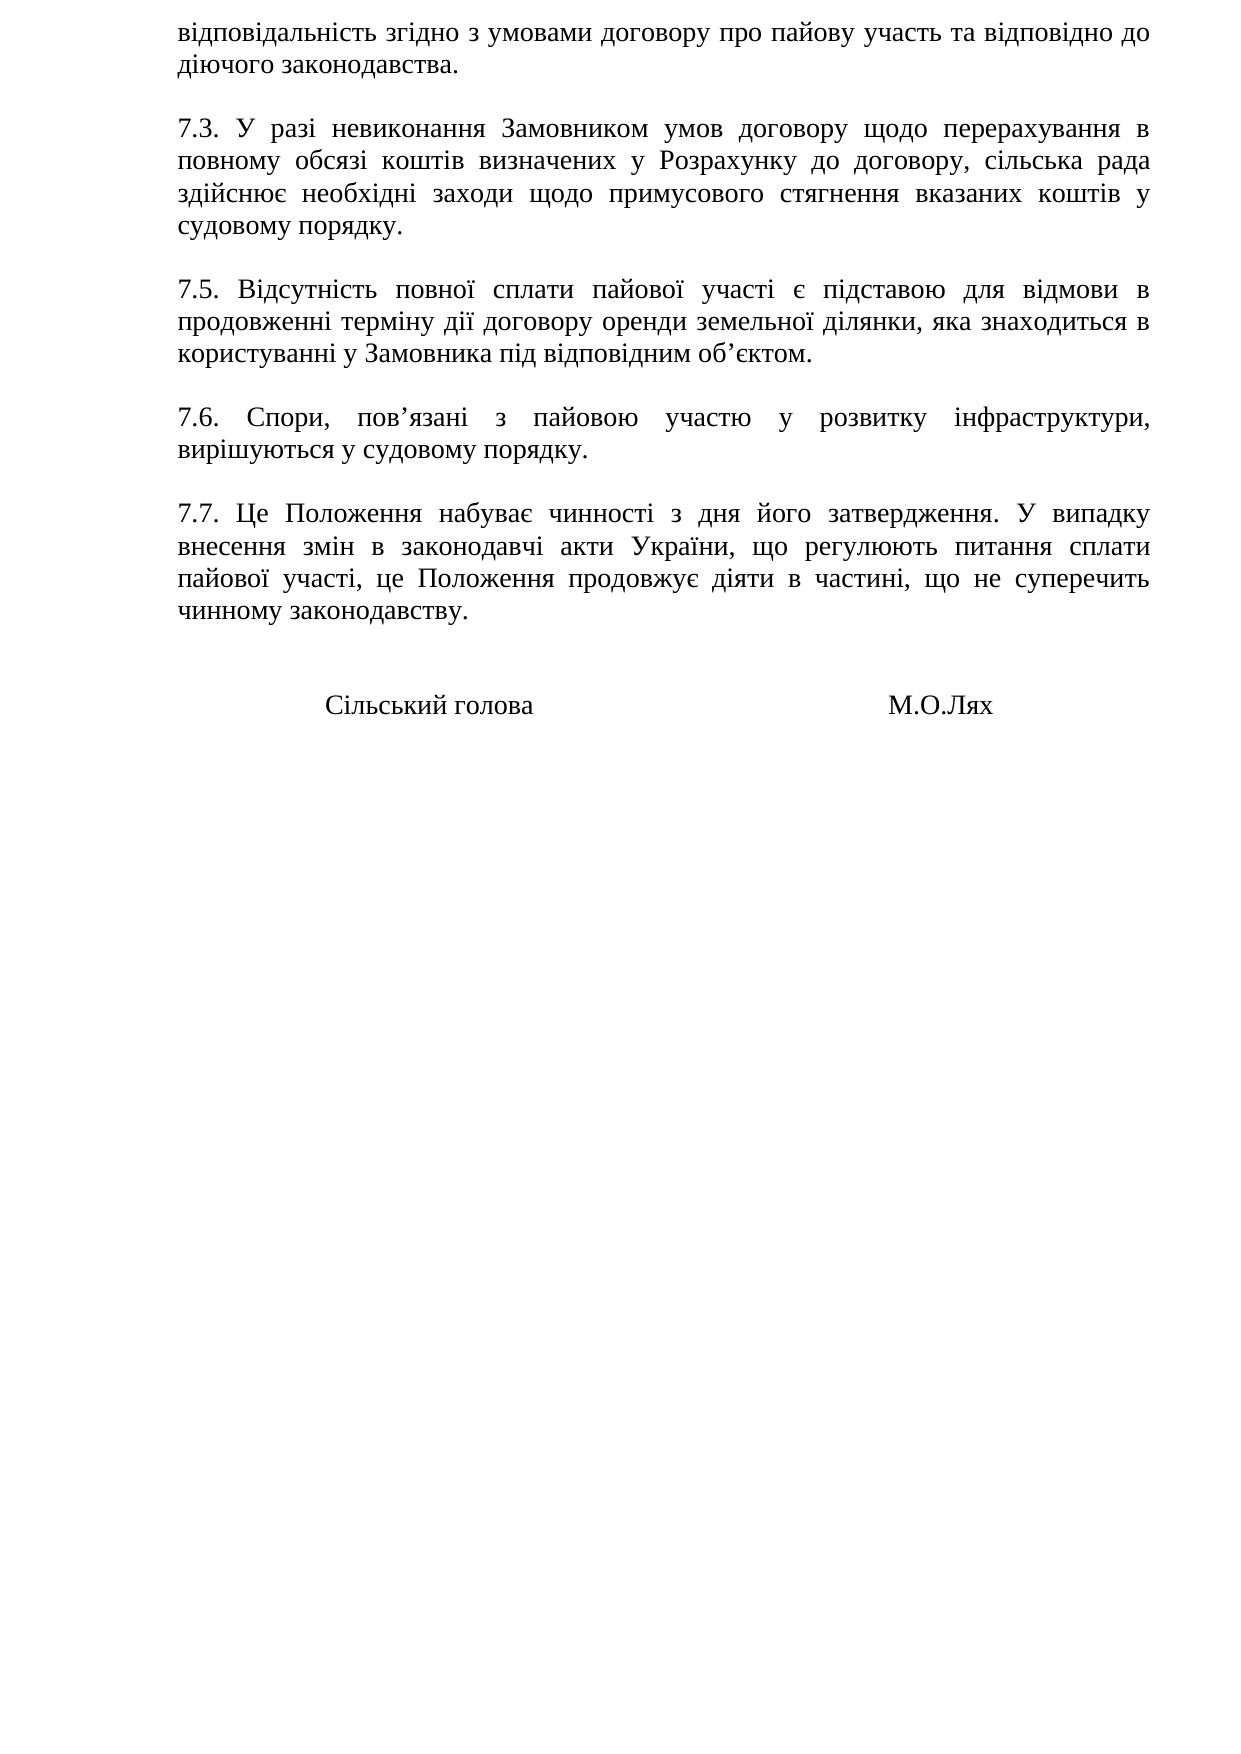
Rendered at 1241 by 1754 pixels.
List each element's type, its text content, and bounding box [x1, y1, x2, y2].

text Сільський голова М.О.Лях [251, 688, 1152, 721]
text 7.3. У разі невиконання Замовником умов договору щодо перерахування в повному обсязі коштів визначених у Розрахунку до договору, сільська рада здійснює необхідні заходи щодо примусового стягнення вказаних коштів у судовому порядку. [177, 111, 1152, 240]
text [177, 15, 1152, 79]
text 7.6. Спори, пов’язані з пайовою участю у розвитку інфраструктури, вирішуються у судовому порядку. [177, 400, 1152, 465]
text 7.5. Відсутність повної сплати пайової участі є підставою для відмови в продовженні терміну дії договору оренди земельної ділянки, яка знаходиться в користуванні у Замовника під відповідним об’єктом. [177, 272, 1152, 369]
text 7.7. Це Положення набуває чинності з дня його затвердження. У випадку внесення змін в законодавчі акти України, що регулюють питання сплати пайової участі, це Положення продовжує діяти в частині, що не суперечить чинному законодавству. [177, 496, 1152, 626]
